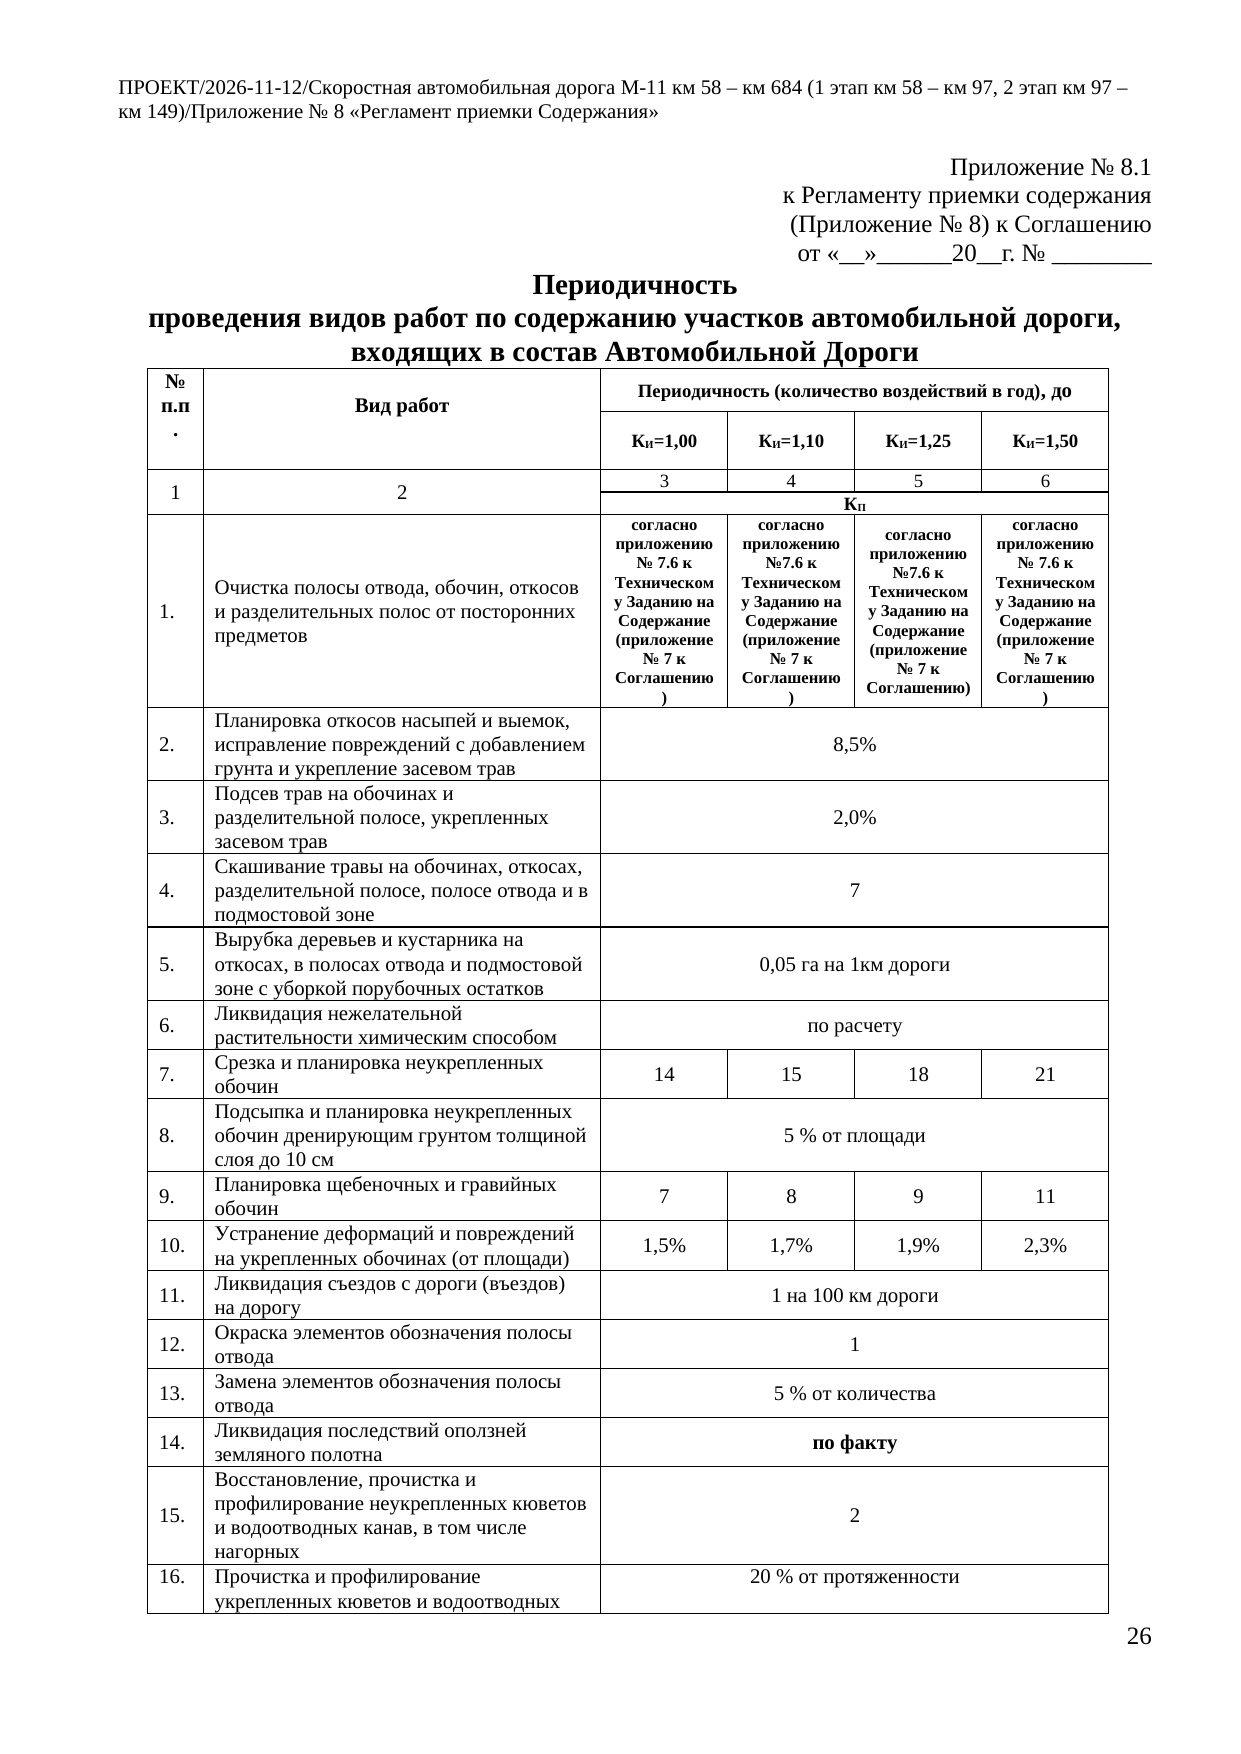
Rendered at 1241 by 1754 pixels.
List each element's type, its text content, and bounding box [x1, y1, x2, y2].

table_cell 5 % от количества [601, 1369, 1108, 1417]
table_cell [148, 1271, 203, 1319]
table_cell Ликвидация съездов с дороги (въездов) на дорогу [204, 1271, 600, 1319]
table_cell [148, 1320, 203, 1368]
table_cell 18 [855, 1050, 981, 1098]
text (Приложение № 8) к Соглашению [118, 209, 1152, 238]
text к Регламенту приемки содержания [118, 181, 1152, 209]
text проведения видов работ по содержанию участков автомобильной дороги, входящих в состав Автомобильной Дороги [118, 300, 1152, 367]
table_cell 2,3% [982, 1221, 1108, 1269]
table_cell КП [601, 493, 1108, 514]
table_cell Замена элементов обозначения полосы отвода [204, 1369, 600, 1417]
table_cell [148, 1467, 203, 1563]
table_cell 3 [601, 470, 727, 491]
table_cell [148, 1099, 203, 1171]
table_cell согласно приложению № 7.6 к Техническому Заданию на Содержание (приложение № 7 к Соглашению) [982, 515, 1108, 707]
table_cell Подсыпка и планировка неукрепленных обочин дренирующим грунтом толщиной слоя до 10 см [204, 1099, 600, 1171]
text от «__»______20__г. № ________ [118, 238, 1152, 267]
table_cell [148, 1172, 203, 1220]
table_cell 11 [982, 1172, 1108, 1220]
table_cell 1,9% [855, 1221, 981, 1269]
table_cell 0,05 га на 1км дороги [601, 928, 1108, 999]
table_cell 1,5% [601, 1221, 727, 1269]
table_header № п.п. [148, 369, 203, 469]
table_cell согласно приложению №7.6 к Техническому Заданию на Содержание (приложение № 7 к Соглашению) [855, 515, 981, 707]
table_cell 5 % от площади [601, 1099, 1108, 1171]
table_cell Ликвидация последствий оползней земляного полотна [204, 1418, 600, 1466]
table_cell Планировка щебеночных и гравийных обочин [204, 1172, 600, 1220]
table_cell [148, 1001, 203, 1049]
table_cell КИ=1,25 [855, 412, 981, 469]
table_cell 2 [204, 470, 600, 514]
table_cell КИ=1,10 [728, 412, 854, 469]
table_cell Очистка полосы отвода, обочин, откосов и разделительных полос от посторонних предметов [204, 515, 600, 707]
table_cell по расчету [601, 1001, 1108, 1049]
table_cell Окраска элементов обозначения полосы отвода [204, 1320, 600, 1368]
table_cell [148, 1565, 203, 1613]
table_cell Устранение деформаций и повреждений на укрепленных обочинах (от площади) [204, 1221, 600, 1269]
table_cell 1 [148, 470, 203, 514]
table_cell [148, 1050, 203, 1098]
table_cell 20 % от протяженности [601, 1565, 1108, 1613]
table_cell 8,5% [601, 708, 1108, 780]
table_cell 2,0% [601, 781, 1108, 853]
text Приложение № 8.1 [118, 152, 1152, 181]
table_cell Скашивание травы на обочинах, откосах, разделительной полосе, полосе отвода и в подмостовой зоне [204, 854, 600, 926]
table_cell [148, 515, 203, 707]
table_cell Планировка откосов насыпей и выемок, исправление повреждений с добавлением грунта и укрепление засевом трав [204, 708, 600, 780]
table_cell [148, 708, 203, 780]
table_header Вид работ [204, 369, 600, 469]
table_cell [148, 1369, 203, 1417]
table_cell 1,7% [728, 1221, 854, 1269]
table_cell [204, 1565, 600, 1613]
table_cell 4 [728, 470, 854, 491]
table_cell [148, 854, 203, 926]
table_cell 7 [601, 1172, 727, 1220]
table_cell 7 [601, 854, 1108, 926]
text Периодичность [118, 267, 1152, 300]
table_cell 15 [728, 1050, 854, 1098]
table_cell 9 [855, 1172, 981, 1220]
table_cell 21 [982, 1050, 1108, 1098]
table_cell [148, 928, 203, 999]
table_cell Восстановление, прочистка и профилирование неукрепленных кюветов и водоотводных канав, в том числе нагорных [204, 1467, 600, 1563]
table_cell 5 [855, 470, 981, 491]
table_cell по факту [601, 1418, 1108, 1466]
table_cell Ликвидация нежелательной растительности химическим способом [204, 1001, 600, 1049]
table_cell [148, 1418, 203, 1466]
table_cell КИ=1,50 [982, 412, 1108, 469]
table_cell [148, 781, 203, 853]
table_cell 6 [982, 470, 1108, 491]
table_cell 1 [601, 1320, 1108, 1368]
table_cell Срезка и планировка неукрепленных обочин [204, 1050, 600, 1098]
table_cell Подсев трав на обочинах и разделительной полосе, укрепленных засевом трав [204, 781, 600, 853]
table_header Периодичность (количество воздействий в год), до [601, 369, 1108, 411]
table_cell 1 на 100 км дороги [601, 1271, 1108, 1319]
table_cell Вырубка деревьев и кустарника на откосах, в полосах отвода и подмостовой зоне с уборкой порубочных остатков [204, 928, 600, 999]
table_cell [148, 1221, 203, 1269]
table_cell 14 [601, 1050, 727, 1098]
table_cell 2 [601, 1467, 1108, 1563]
table_cell 8 [728, 1172, 854, 1220]
table_cell согласно приложению № 7.6 к Техническому Заданию на Содержание (приложение № 7 к Соглашению) [601, 515, 727, 707]
table_cell согласно приложению №7.6 к Техническому Заданию на Содержание (приложение № 7 к Соглашению) [728, 515, 854, 707]
table_cell КИ=1,00 [601, 412, 727, 469]
